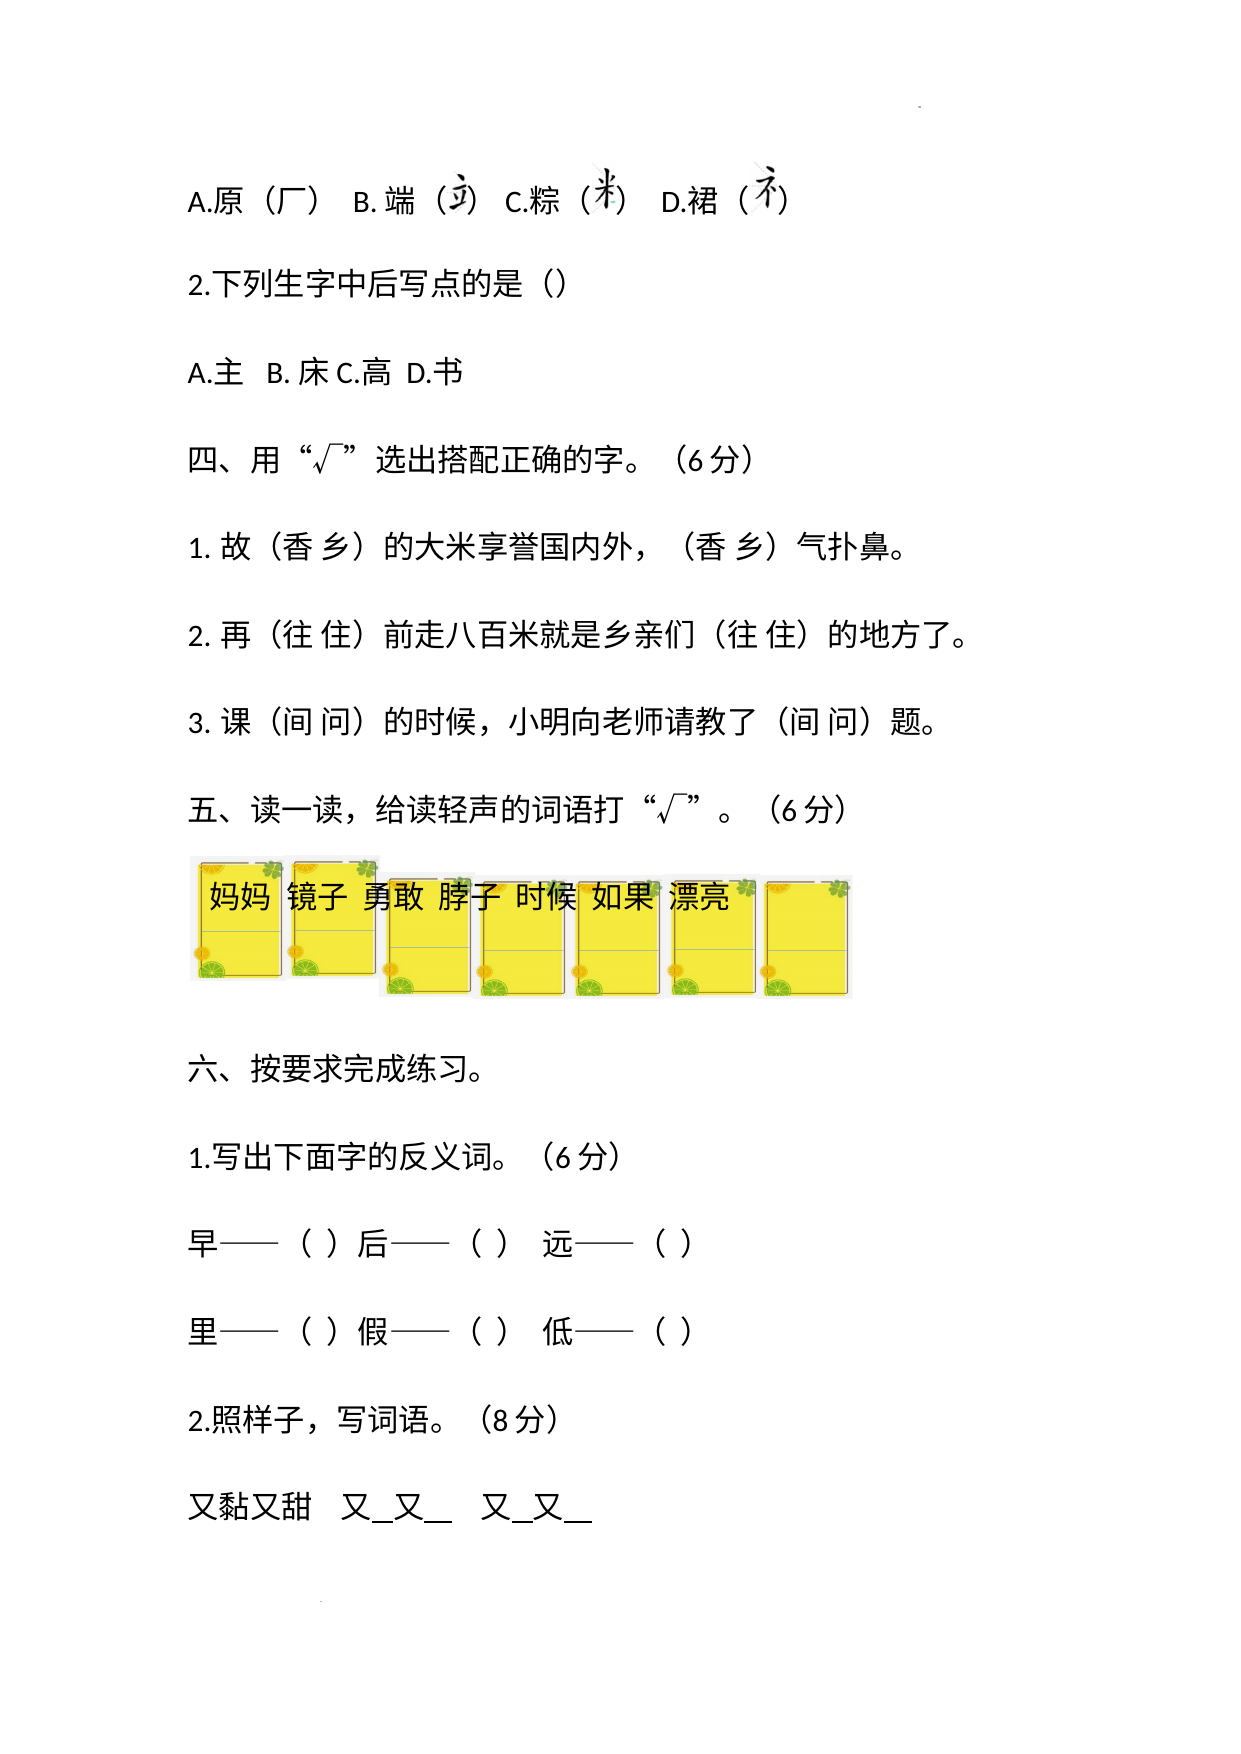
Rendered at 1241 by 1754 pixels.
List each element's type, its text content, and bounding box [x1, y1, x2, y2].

picture [591, 162, 616, 213]
list 六、按要求完成练习。 [187, 1034, 1053, 1099]
list 2.下列生字中后写点的是（） [187, 249, 1053, 314]
list 四、用“√”选出搭配正确的字。（6分） [187, 425, 1053, 490]
text A.原（厂） B. 端（） C.粽（） D.裙（） [187, 162, 1053, 227]
list 里——（ ）假——（ ） 低——（ ） [187, 1297, 1053, 1362]
list 早——（ ）后——（ ） 远——（ ） [187, 1210, 1053, 1275]
picture [190, 928, 853, 999]
list 又黏又甜 又 又 又 又 [187, 1472, 1053, 1537]
picture [190, 855, 381, 863]
list 2.照样子，写词语。（8分） [187, 1385, 1053, 1450]
list 故（香 乡）的大米享誉国内外，（香 乡）气扑鼻。 [187, 512, 1053, 577]
list 1.写出下面字的反义词。（6分） [187, 1122, 1053, 1187]
picture [447, 171, 467, 213]
list 课（间 问）的时候，小明向老师请教了（间 问）题。 [187, 688, 1053, 753]
text A.主 B. 床 C.高 D.书 [187, 337, 1053, 402]
list 五、读一读，给读轻声的词语打“√”。（6分） [187, 775, 1053, 840]
picture [749, 162, 777, 213]
list 再（往 住）前走八百米就是乡亲们（往 住）的地方了。 [187, 600, 1053, 665]
list 妈妈 镜子 勇敢 脖子 时候 如果 漂亮 [187, 863, 1053, 928]
